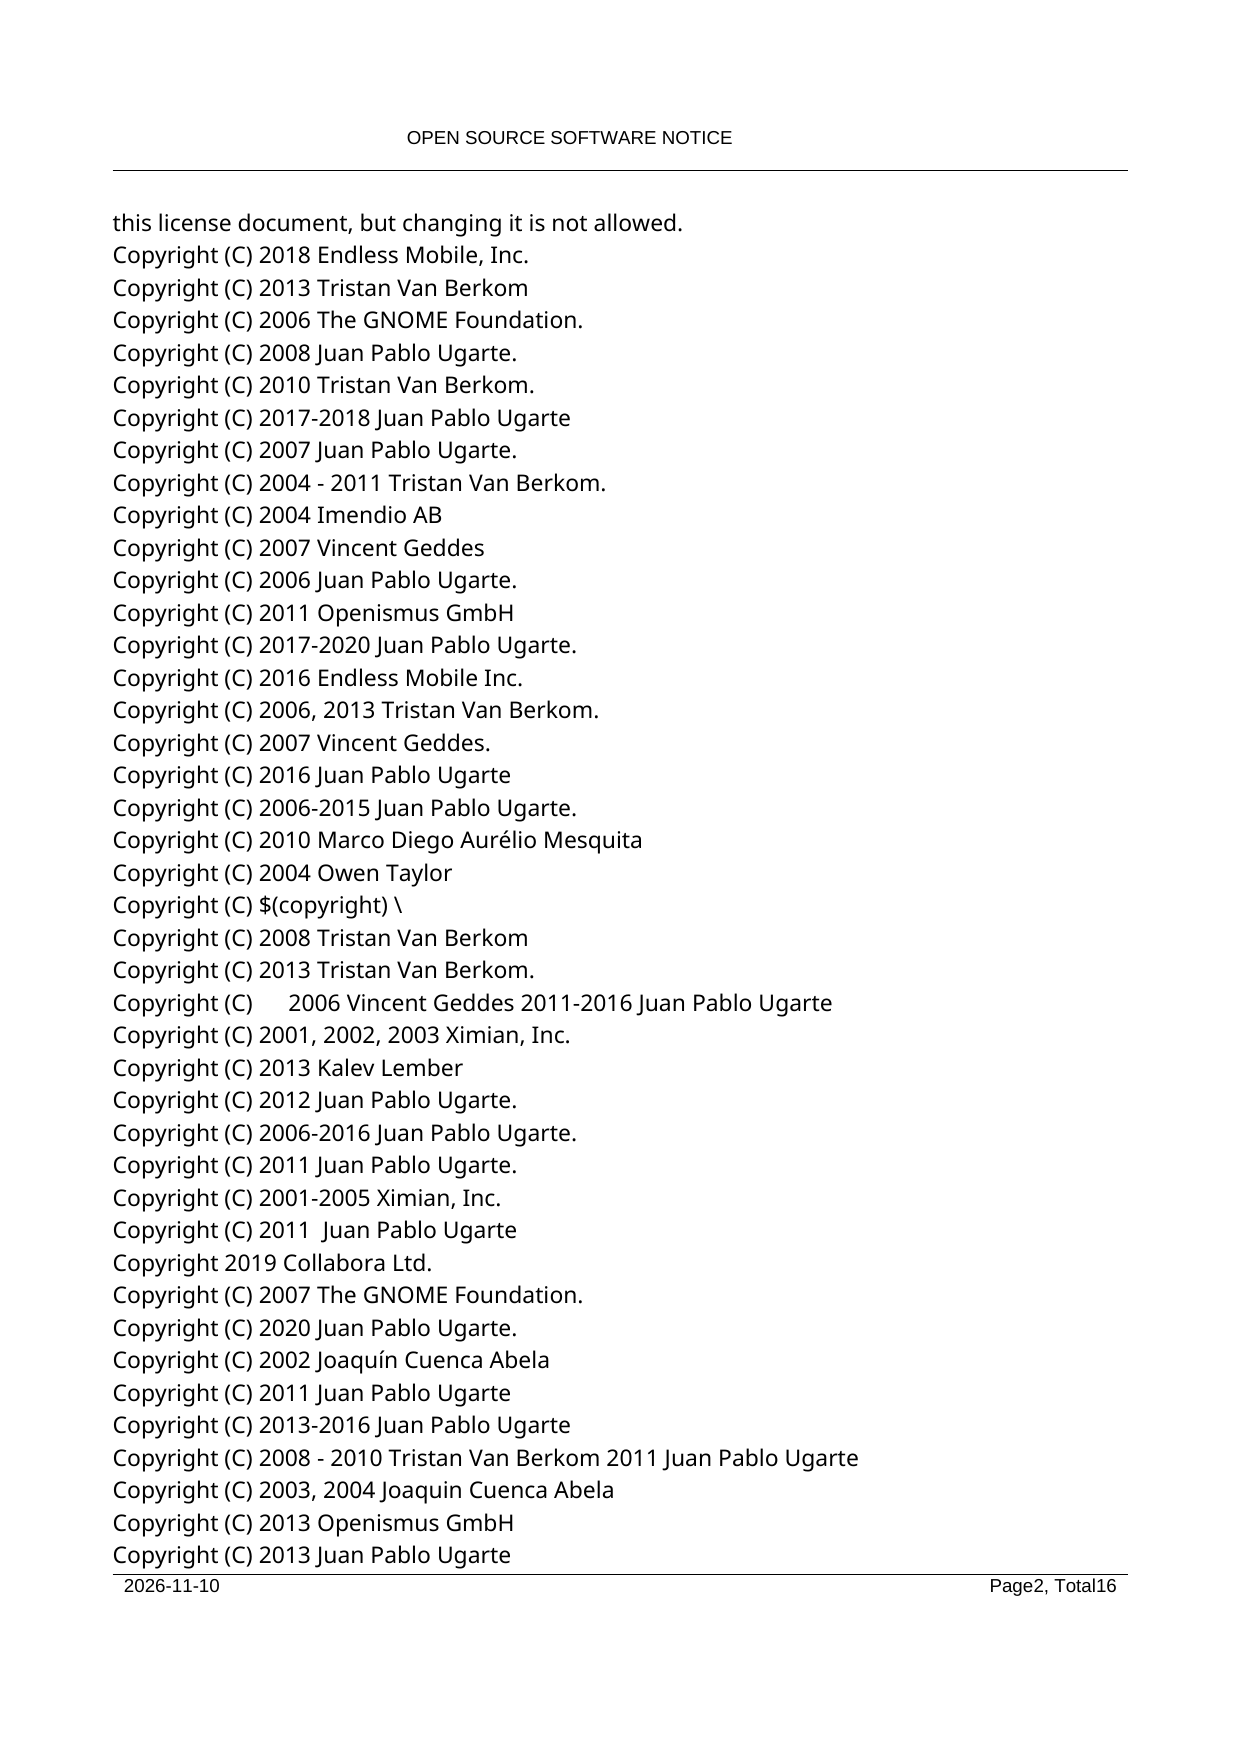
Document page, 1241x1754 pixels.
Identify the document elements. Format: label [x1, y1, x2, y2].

text [112, 206, 1128, 1571]
